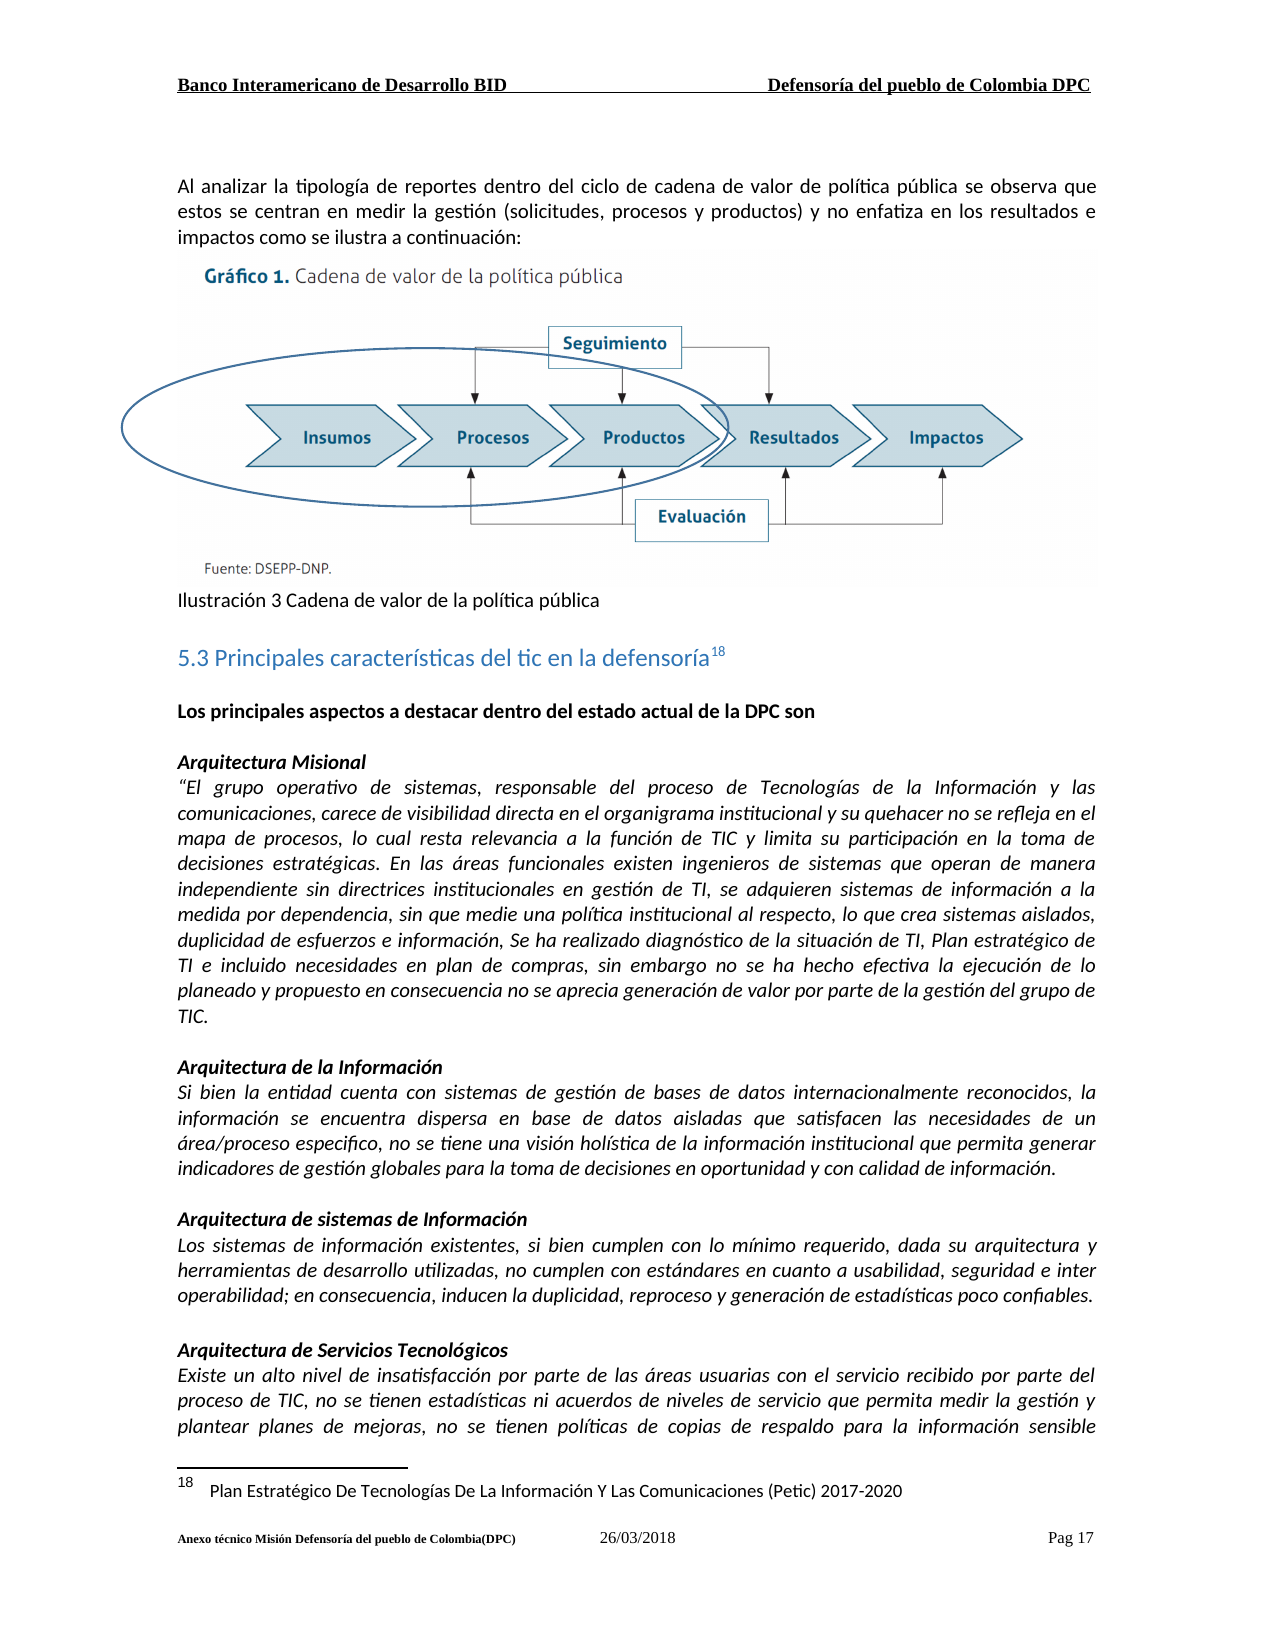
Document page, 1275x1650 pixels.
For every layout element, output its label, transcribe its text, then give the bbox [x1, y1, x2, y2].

text Arquitectura de sistemas de Información [177, 1206, 1098, 1232]
text “El grupo operativo de sistemas, responsable del proceso de Tecnologías de la Información y las comunicaciones, carece de visibilidad directa en el organigrama institucional y su quehacer no se refleja en el mapa de procesos, lo cual resta relevancia a la función de TIC y limita su participación en la toma de decisiones estratégicas. En las áreas funcionales existen ingenieros de sistemas que operan de manera independiente sin directrices institucionales en gestión de TI, se adquieren sistemas de información a la medida por dependencia, sin que medie una política institucional al respecto, lo que crea sistemas aislados, duplicidad de esfuerzos e información, Se ha realizado diagnóstico de la situación de TI, Plan estratégico de TI e incluido necesidades en plan de compras, sin embargo no se ha hecho efectiva la ejecución de lo planeado y propuesto en consecuencia no se aprecia generación de valor por parte de la gestión del grupo de TIC. [177, 774, 1098, 1028]
text Al analizar la tipología de reportes dentro del ciclo de cadena de valor de política pública se observa que estos se centran en medir la gestión (solicitudes, procesos y productos) y no enfatiza en los resultados e impactos como se ilustra a continuación: [177, 173, 1098, 249]
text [177, 1362, 1098, 1438]
text Arquitectura Misional [177, 749, 1098, 774]
text Arquitectura de Servicios Tecnológicos [177, 1337, 1098, 1362]
picture [177, 249, 1098, 587]
text Arquitectura de la Información [177, 1054, 1098, 1079]
text Los principales aspectos a destacar dentro del estado actual de la DPC son [177, 698, 1098, 723]
text Si bien la entidad cuenta con sistemas de gestión de bases de datos internacionalmente reconocidos, la información se encuentra dispersa en base de datos aisladas que satisfacen las necesidades de un área/proceso especifico, no se tiene una visión holística de la información institucional que permita generar indicadores de gestión globales para la toma de decisiones en oportunidad y con calidad de información. [177, 1079, 1098, 1181]
subtitle 5.3 Principales características del tic en la defensoría [177, 642, 1098, 673]
text Los sistemas de información existentes, si bien cumplen con lo mínimo requerido, dada su arquitectura y herramientas de desarrollo utilizadas, no cumplen con estándares en cuanto a usabilidad, seguridad e inter operabilidad; en consecuencia, inducen la duplicidad, reproceso y generación de estadísticas poco confiables. [177, 1232, 1098, 1308]
picture [177, 350, 727, 505]
